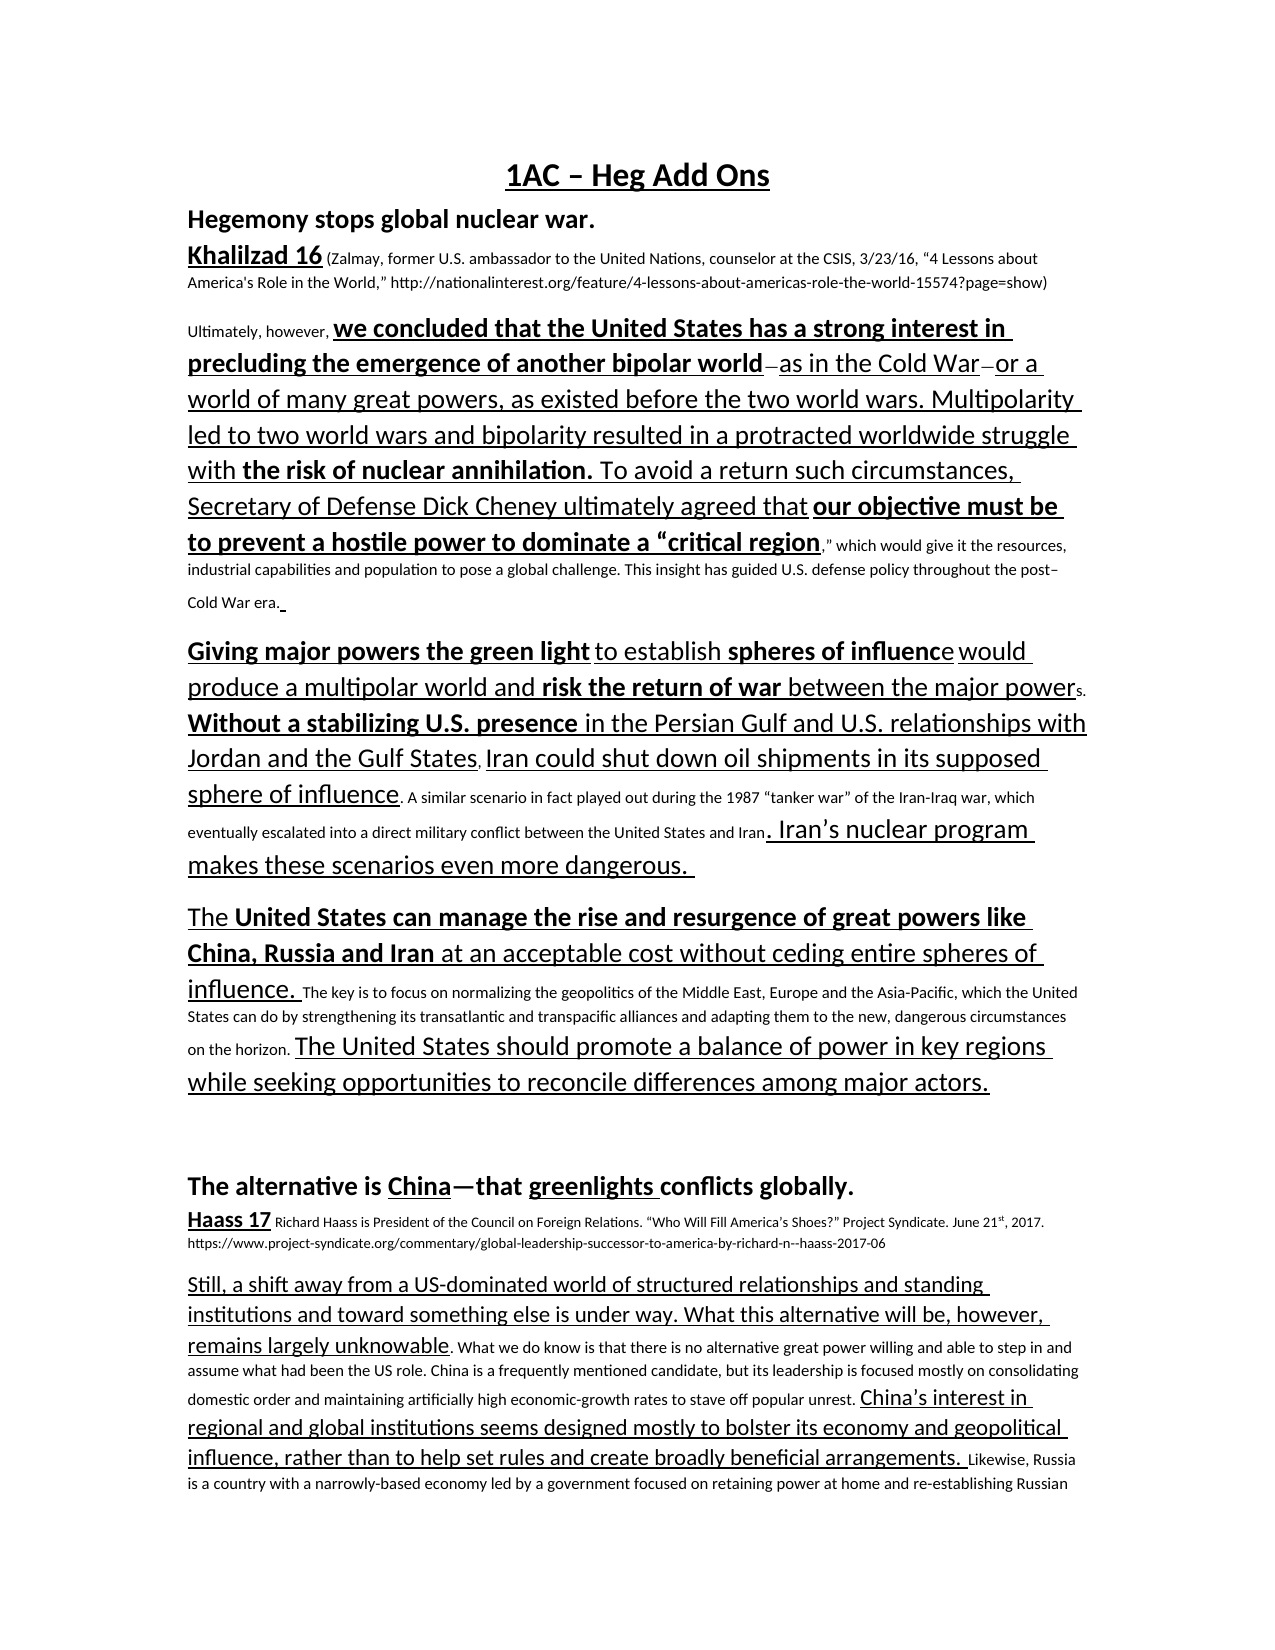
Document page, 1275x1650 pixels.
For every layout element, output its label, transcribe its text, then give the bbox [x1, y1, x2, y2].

text Giving major powers the green light to establish spheres of influence would produce a multipolar world and risk the return of war between the major powers. Without a stabilizing U.S. presence in the Persian Gulf and U.S. relationships with Jordan and the Gulf States, Iran could shut down oil shipments in its supposed sphere of influence. A similar scenario in fact played out during the 1987 “tanker war” of the Iran-Iraq war, which eventually escalated into a direct military conflict between the United States and Iran. Iran’s nuclear program makes these scenarios even more dangerous. [187, 735, 1087, 881]
text Giving major powers the green light to establish spheres of influence would produce a multipolar world and risk the return of war between the major powers. Without a stabilizing U.S. presence in the Persian Gulf and U.S. relationships with Jordan and the Gulf States, Iran could shut down oil shipments in its supposed sphere of influence. A similar scenario in fact played out during the 1987 “tanker war” of the Iran-Iraq war, which eventually escalated into a direct military conflict between the United States and Iran. Iran’s nuclear program makes these scenarios even more dangerous. [187, 634, 1087, 734]
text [187, 1270, 1087, 1493]
text Haass 17 Richard Haass is President of the Council on Foreign Relations. “Who Will Fill America’s Shoes?” Project Syndicate. June 21st, 2017. https://www.project-syndicate.org/commentary/global-leadership-successor-to-america-by-richard-n--haass-2017-06 [187, 1205, 1087, 1252]
text Khalilzad 16 (Zalmay, former U.S. ambassador to the United Nations, counselor at the CSIS, 3/23/16, “4 Lessons about America's Role in the World,” http://nationalinterest.org/feature/4-lessons-about-americas-role-the-world-15574?page=show) [187, 238, 1087, 293]
text The United States can manage the rise and resurgence of great powers like China, Russia and Iran at an acceptable cost without ceding entire spheres of influence. The key is to focus on normalizing the geopolitics of the Middle East, Europe and the Asia-Pacific, which the United States can do by strengthening its transatlantic and transpacific alliances and adapting them to the new, dangerous circumstances on the horizon. The United States should promote a balance of power in key regions while seeking opportunities to reconcile differences among major actors. [187, 901, 1087, 1098]
subtitle 1AC – Heg Add Ons [187, 154, 1087, 195]
text Ultimately, however, we concluded that the United States has a strong interest in precluding the emergence of another bipolar world—as in the Cold War—or a world of many great powers, as existed before the two world wars. Multipolarity led to two world wars and bipolarity resulted in a protracted worldwide struggle with the risk of nuclear annihilation. To avoid a return such circumstances, Secretary of Defense Dick Cheney ultimately agreed that our objective must be to prevent a hostile power to dominate a “critical region,” which would give it the resources, industrial capabilities and population to pose a global challenge. This insight has guided U.S. defense policy throughout the post–Cold War era. [187, 311, 1087, 615]
subtitle The alternative is China—that greenlights conflicts globally. [187, 1169, 1087, 1203]
subtitle Hegemony stops global nuclear war. [187, 202, 1087, 235]
